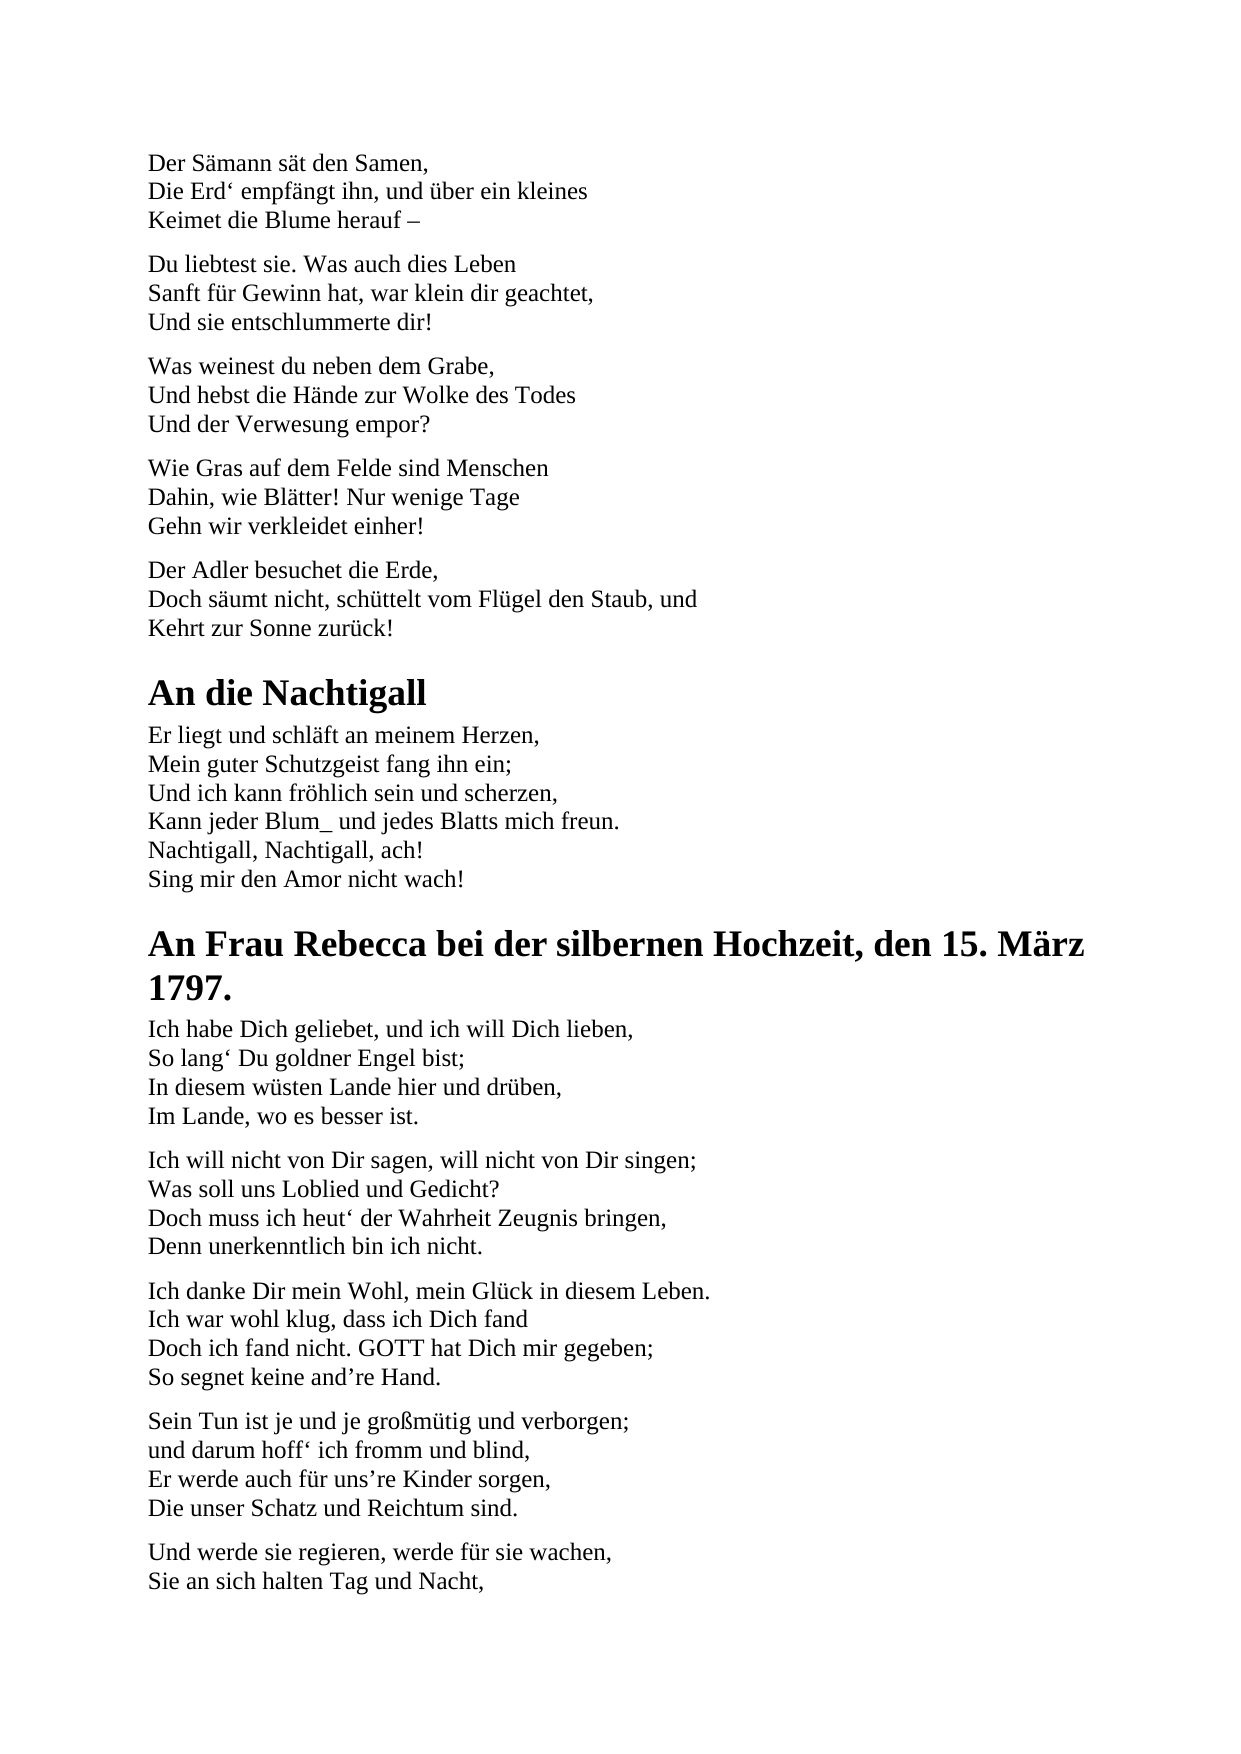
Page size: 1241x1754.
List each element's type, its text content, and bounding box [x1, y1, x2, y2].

subtitle An die Nachtigall [148, 671, 1093, 714]
text Wie Gras auf dem Felde sind Menschen Dahin, wie Blätter! Nur wenige Tage Gehn wir verkleidet einher! [148, 453, 1093, 539]
text Was weinest du neben dem Grabe, Und hebst die Hände zur Wolke des Todes Und der Verwesung empor? [148, 351, 1093, 438]
subtitle An Frau Rebecca bei der silbernen Hochzeit, den 15. März 1797. [148, 922, 1093, 1008]
text Ich will nicht von Dir sagen, will nicht von Dir singen; Was soll uns Loblied und Gedicht? Doch muss ich heut‘ der Wahrheit Zeugnis bringen, Denn unerkenntlich bin ich nicht. [148, 1145, 1093, 1260]
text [148, 1537, 1093, 1594]
text Der Sämann sät den Samen, Die Erd‘ empfängt ihn, und über ein kleines Keimet die Blume herauf – [148, 148, 1093, 234]
text Ich habe Dich geliebet, und ich will Dich lieben, So lang‘ Du goldner Engel bist; In diesem wüsten Lande hier und drüben, Im Lande, wo es besser ist. [148, 1014, 1093, 1129]
text Er liegt und schläft an meinem Herzen, Mein guter Schutzgeist fang ihn ein; Und ich kann fröhlich sein und scherzen, Kann jeder Blum_ und jedes Blatts mich freun. Nachtigall, Nachtigall, ach! Sing mir den Amor nicht wach! [148, 720, 1093, 893]
text Ich danke Dir mein Wohl, mein Glück in diesem Leben. Ich war wohl klug, dass ich Dich fand Doch ich fand nicht. GOTT hat Dich mir gegeben; So segnet keine and’re Hand. [148, 1276, 1093, 1391]
text Sein Tun ist je und je großmütig und verborgen; und darum hoff‘ ich fromm und blind, Er werde auch für uns’re Kinder sorgen, Die unser Schatz und Reichtum sind. [148, 1406, 1093, 1521]
text Der Adler besuchet die Erde, Doch säumt nicht, schüttelt vom Flügel den Staub, und Kehrt zur Sonne zurück! [148, 555, 1093, 641]
text Du liebtest sie. Was auch dies Leben Sanft für Gewinn hat, war klein dir geachtet, Und sie entschlummerte dir! [148, 249, 1093, 336]
